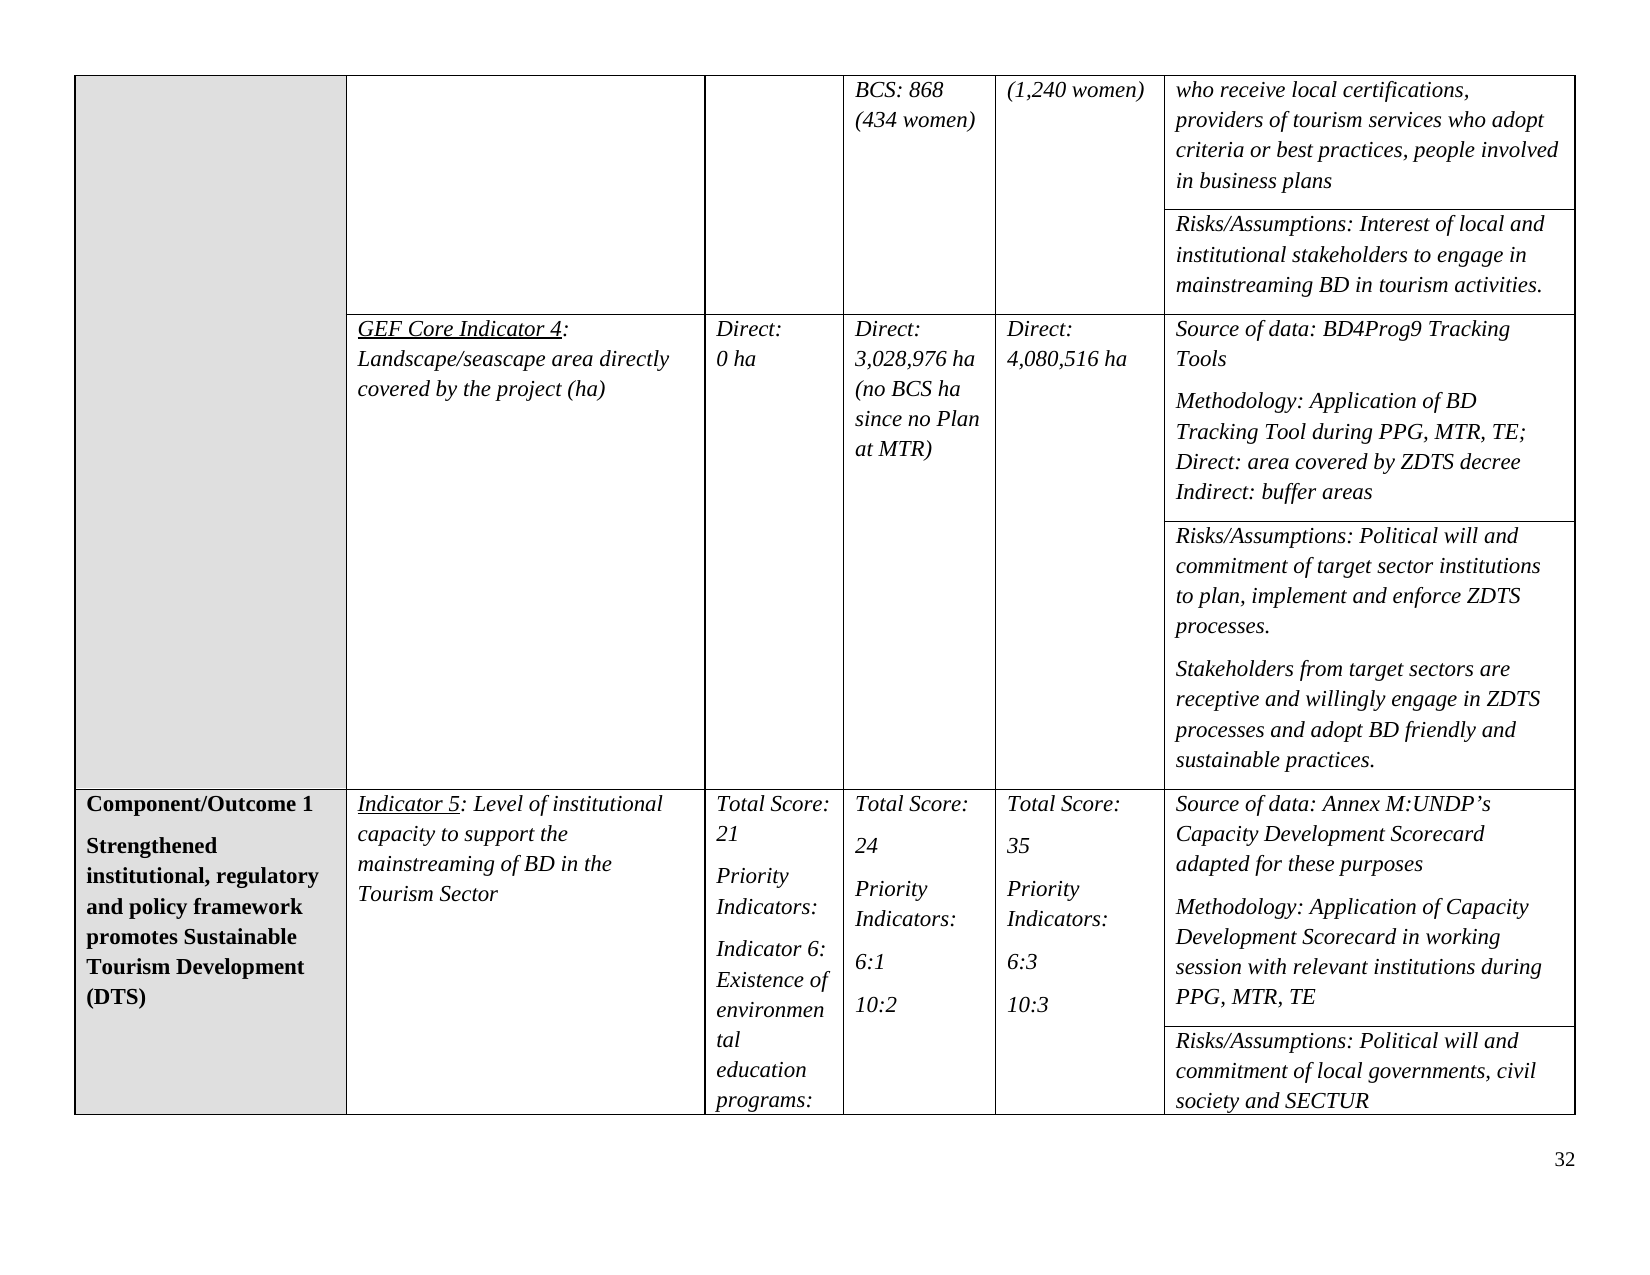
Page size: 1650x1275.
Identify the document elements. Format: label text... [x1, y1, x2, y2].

table_cell Source of data: Annex M:UNDP’s Capacity Development Scorecard adapted for these purposes Methodology: Application of Capacity Development Scorecard in working session with relevant institutions during PPG, MTR, TE [1165, 790, 1574, 1026]
table_cell Direct: 4,080,516 ha [996, 315, 1164, 788]
table_cell Direct: 3,028,976 ha (no BCS ha since no Plan at MTR) [844, 315, 995, 788]
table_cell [996, 76, 1164, 313]
table_cell Direct: 0 ha [706, 315, 843, 788]
table_cell Source of data: BD4Prog9 Tracking Tools Methodology: Application of BD Tracking Tool during PPG, MTR, TE; Direct: area covered by ZDTS decree Indirect: buffer areas [1165, 315, 1574, 521]
table_cell Total Score: 21 Priority Indicators: Indicator 6: Existence of environmental education programs: Score 0 Indicator 10: Existence of adequate environmental policy and regulatory frameworks (within the Tourism Sector): Score 1 [706, 790, 843, 1114]
table_cell Indicator 5: Level of institutional capacity to support the mainstreaming of BD in the Tourism Sector [347, 790, 704, 1114]
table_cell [1165, 76, 1574, 209]
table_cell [1165, 1027, 1574, 1114]
table_cell Total Score: 35 Priority Indicators: 6:3 10:3 [996, 790, 1164, 1114]
table_cell Risks/Assumptions: Political will and commitment of target sector institutions to plan, implement and enforce ZDTS processes. Stakeholders from target sectors are receptive and willingly engage in ZDTS processes and adopt BD friendly and sustainable practices. [1165, 522, 1574, 788]
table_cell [347, 76, 704, 313]
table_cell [706, 76, 843, 313]
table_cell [844, 76, 995, 313]
table_cell Component/Outcome 1 Strengthened institutional, regulatory and policy framework promotes Sustainable Tourism Development (DTS) [76, 790, 346, 1114]
table_cell GEF Core Indicator 4: Landscape/seascape area directly covered by the project (ha) [347, 315, 704, 788]
table_cell Risks/Assumptions: Interest of local and institutional stakeholders to engage in mainstreaming BD in tourism activities. [1165, 210, 1574, 313]
table_cell Total Score: 24 Priority Indicators: 6:1 10:2 [844, 790, 995, 1114]
